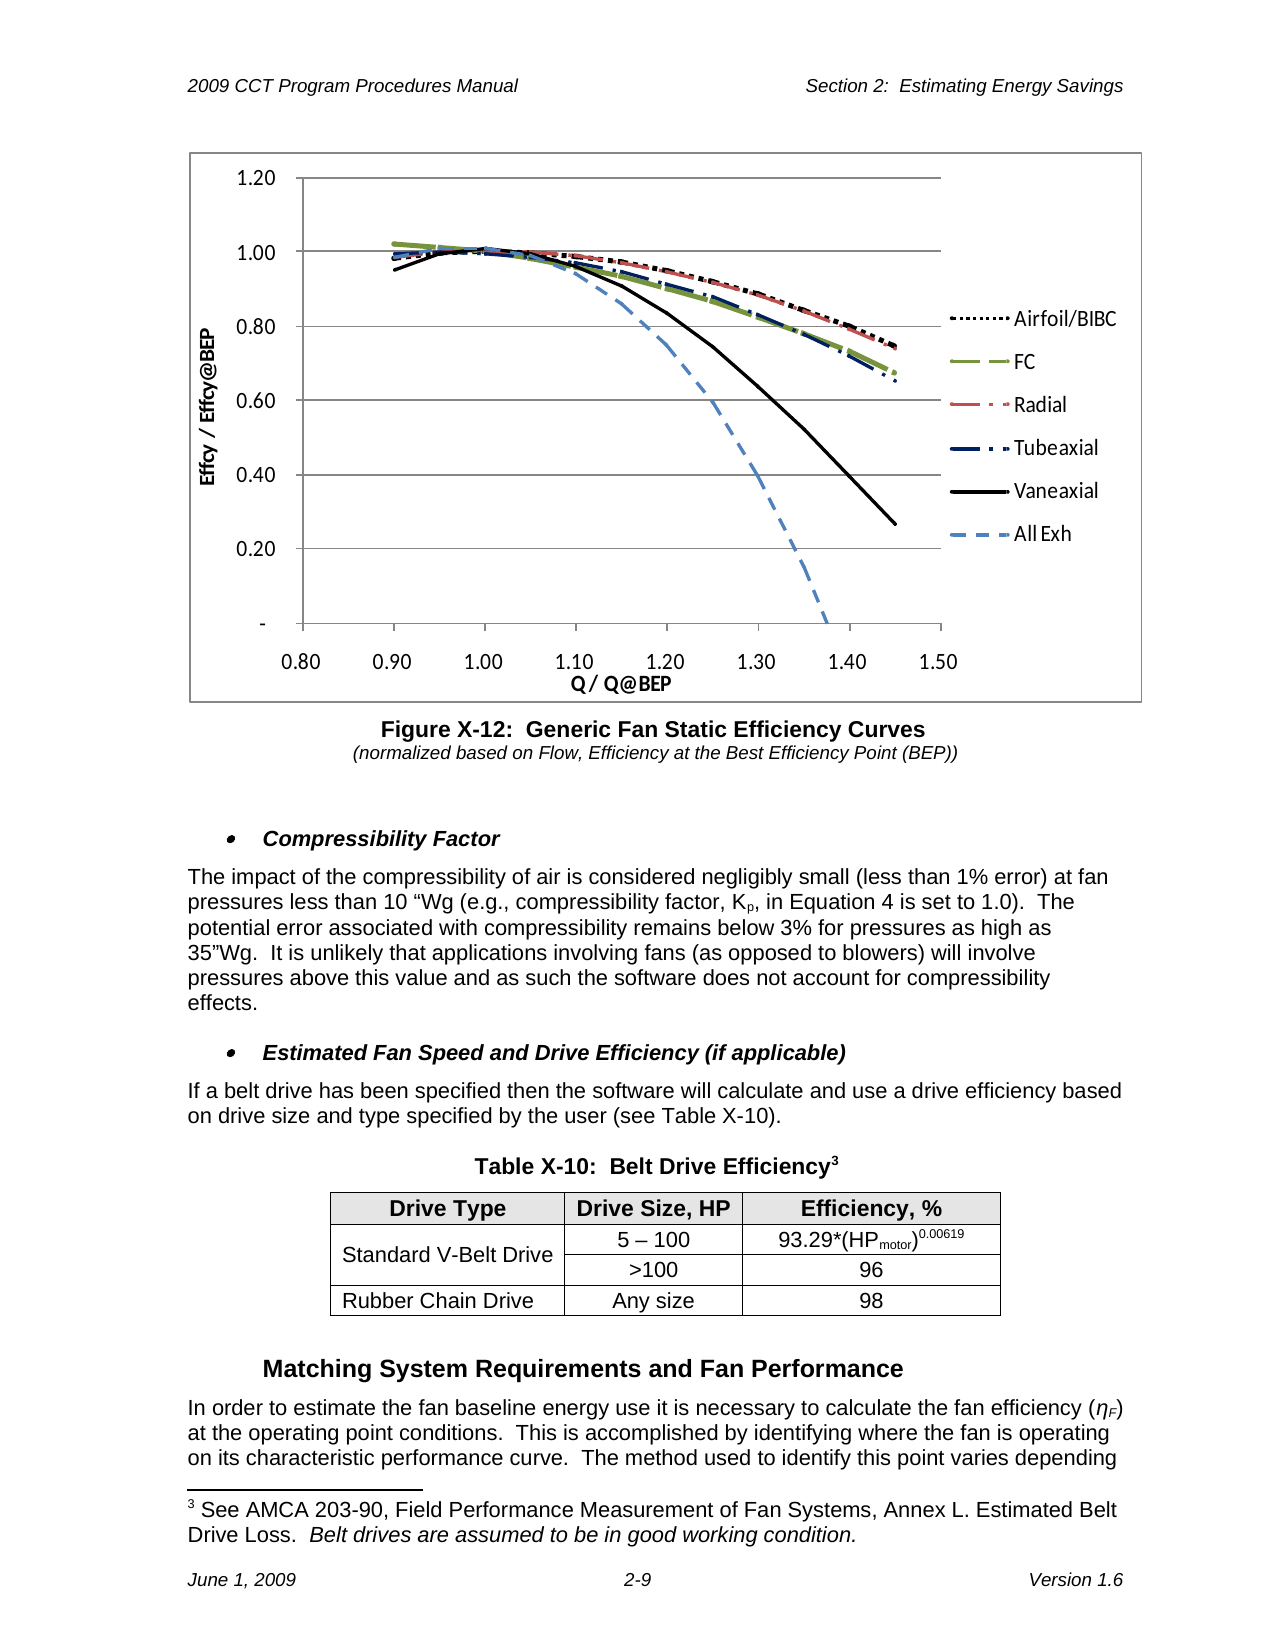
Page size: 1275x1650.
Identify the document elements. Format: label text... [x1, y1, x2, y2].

table_header Drive Type [331, 1193, 564, 1224]
table_cell Any size [565, 1286, 742, 1315]
subtitle Matching System Requirements and Fan Performance [262, 1353, 1125, 1382]
table_header Drive Size, HP [565, 1193, 742, 1224]
table_cell 98 [743, 1286, 1000, 1315]
text Figure X-12: Generic Fan Static Efficiency Curves (normalized based on Flow, Efficiency at the Best Efficiency Point (BEP)) [187, 716, 1125, 763]
table_cell 5 – 100 [565, 1225, 742, 1254]
table_cell 93.29*(HPmotor)0.00619 [743, 1225, 1000, 1254]
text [187, 1395, 1125, 1470]
text If a belt drive has been specified then the software will calculate and use a drive efficiency based on drive size and type specified by the user (see Table X-10). [187, 1078, 1125, 1128]
list Estimated Fan Speed and Drive Efficiency (if applicable) [225, 1040, 1125, 1065]
table_cell Rubber Chain Drive [331, 1286, 564, 1315]
table_cell >100 [565, 1255, 742, 1284]
table_cell Standard V-Belt Drive [331, 1225, 564, 1284]
table_cell 96 [743, 1255, 1000, 1284]
text Table X-10: Belt Drive Efficiency [187, 1153, 1125, 1180]
table_header Efficiency, % [743, 1193, 1000, 1224]
text The impact of the compressibility of air is considered negligibly small (less than 1% error) at fan pressures less than 10 “Wg (e.g., compressibility factor, Kp, in Equation 4 is set to 1.0). The potential error associated with compressibility remains below 3% for pressures as high as 35”Wg. It is unlikely that applications involving fans (as opposed to blowers) will involve pressures above this value and as such the software does not account for compressibility effects. [187, 864, 1125, 1015]
list Compressibility Factor [225, 826, 1125, 851]
